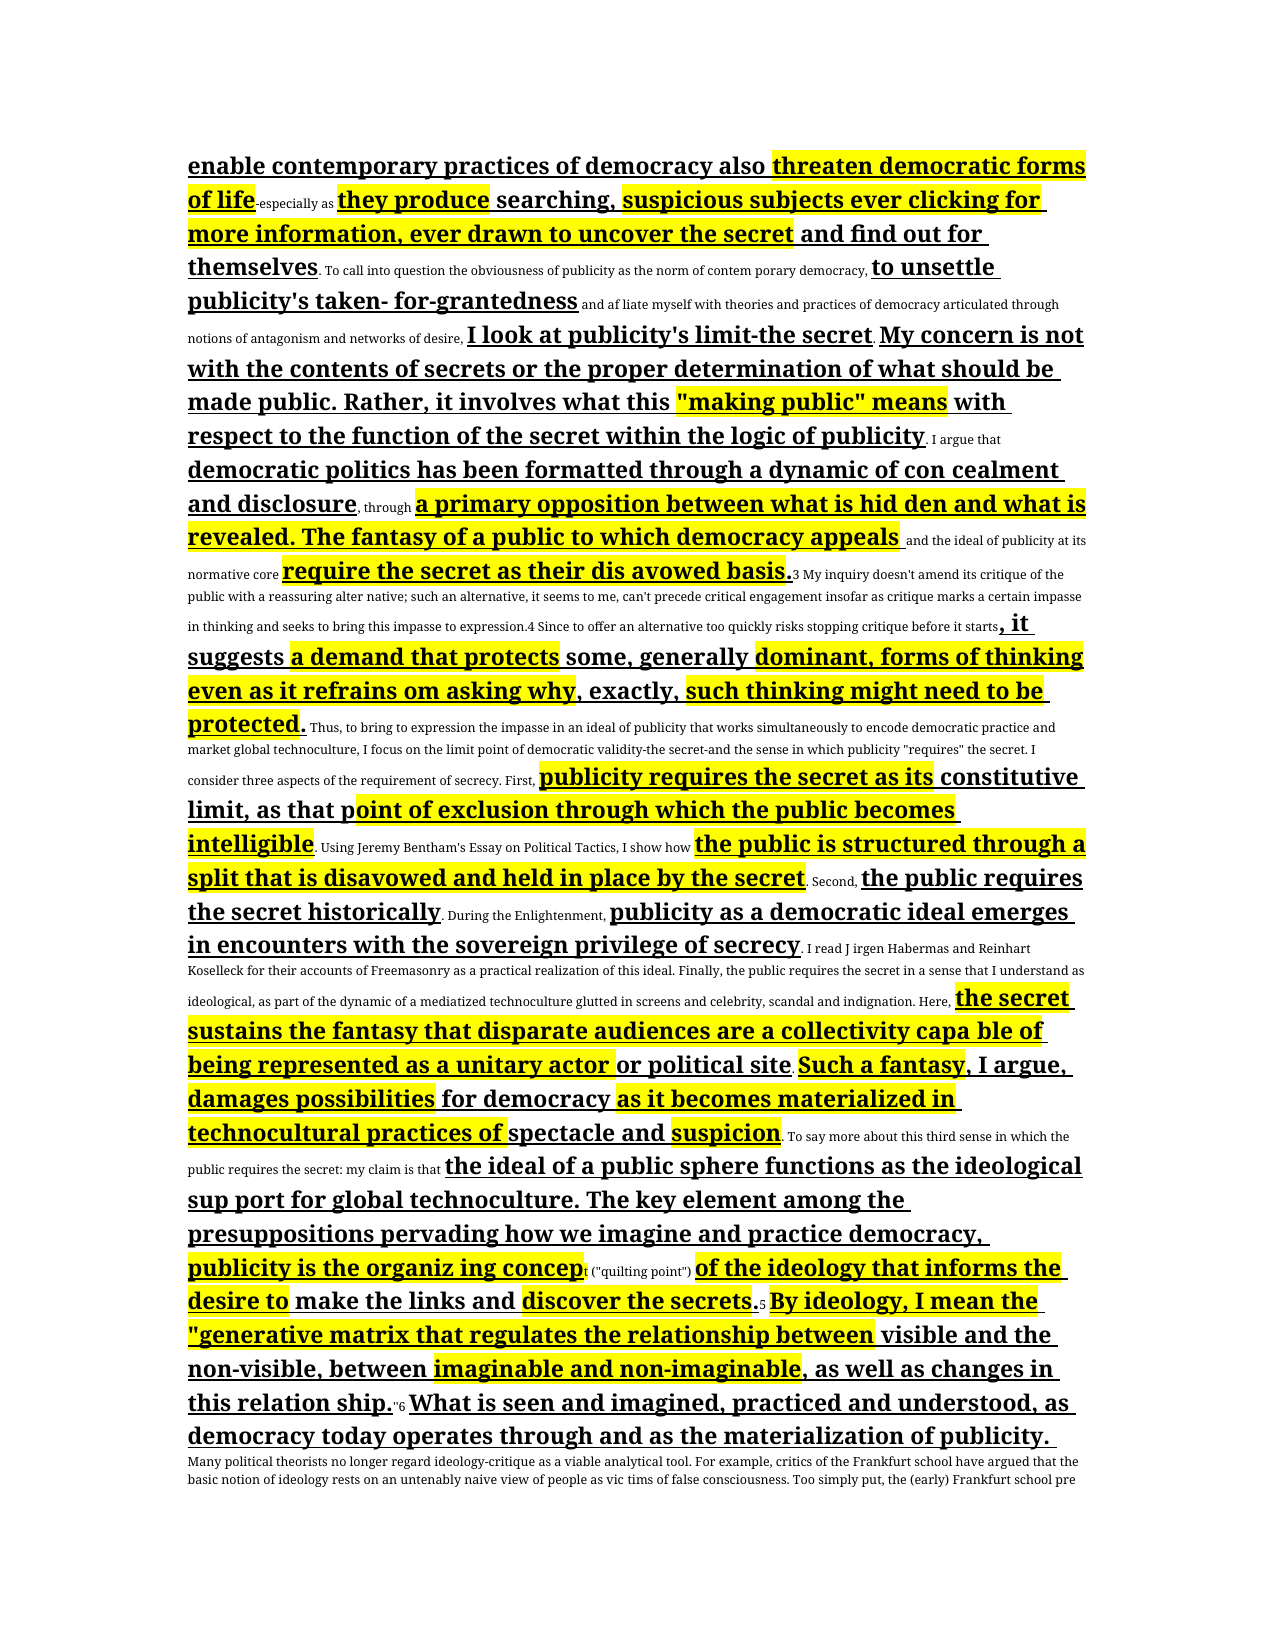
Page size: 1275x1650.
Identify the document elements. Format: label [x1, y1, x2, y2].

text [187, 150, 1087, 1488]
